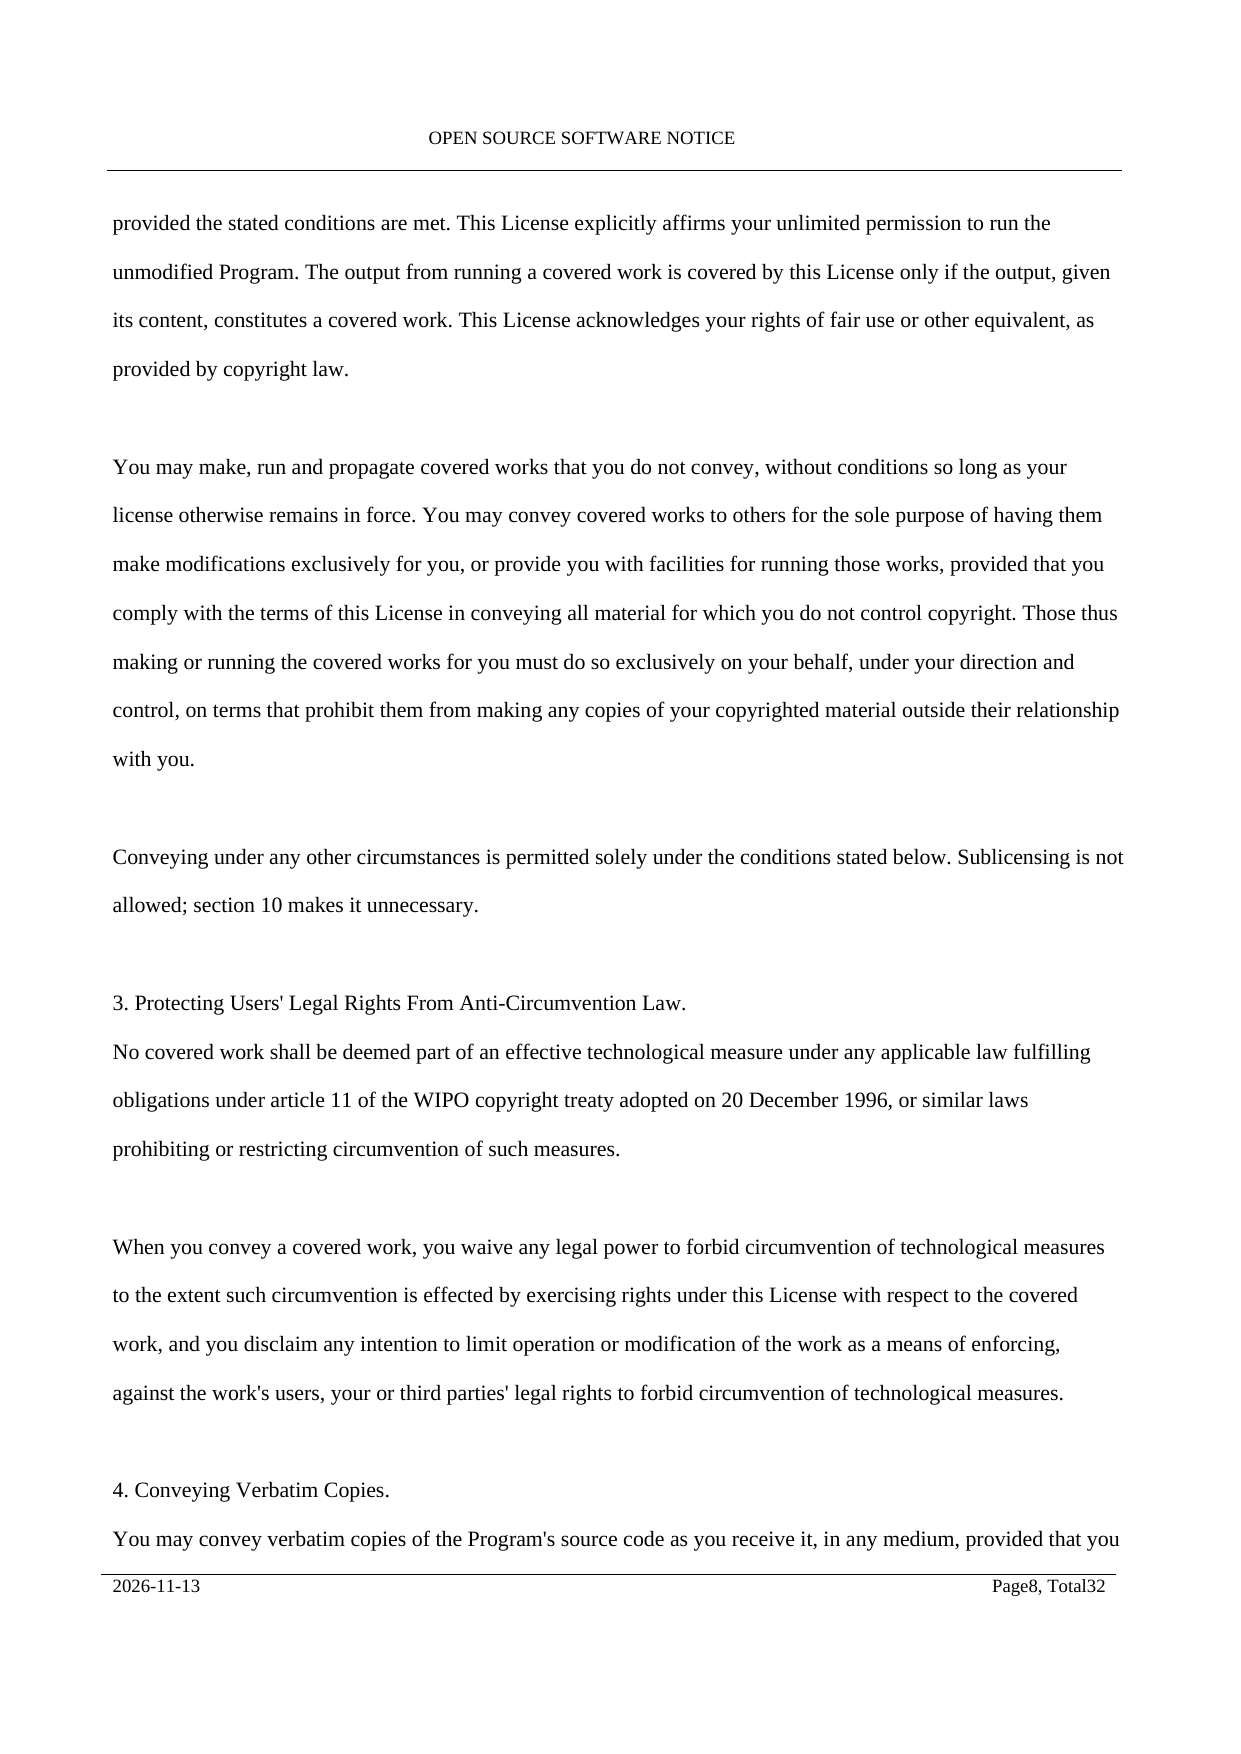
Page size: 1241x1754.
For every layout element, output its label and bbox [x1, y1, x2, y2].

text [112, 206, 1128, 1555]
